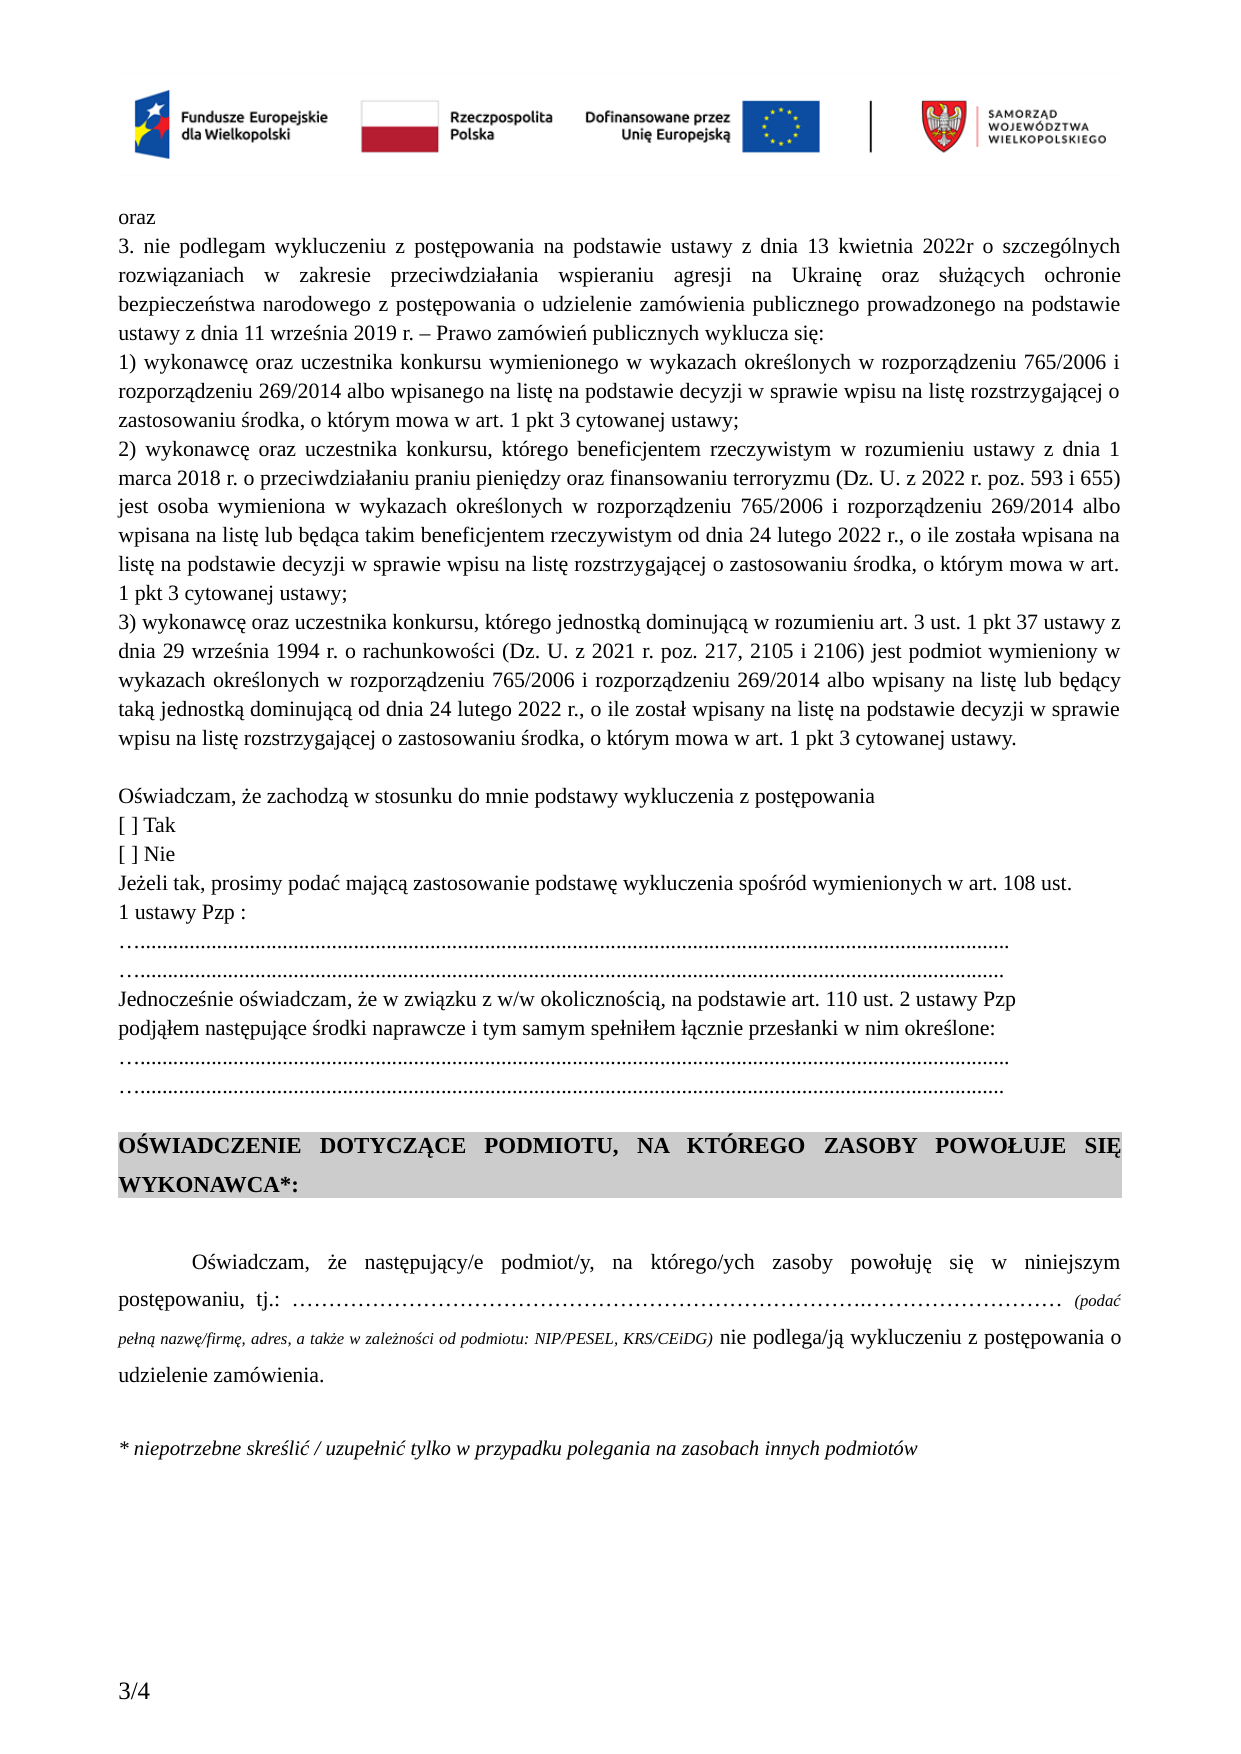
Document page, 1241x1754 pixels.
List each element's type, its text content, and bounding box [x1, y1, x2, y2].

text …............................................................................................................................................................... [118, 928, 1122, 953]
text Jednocześnie oświadczam, że w związku z w/w okolicznością, na podstawie art. 110 ust. 2 ustawy Pzp [118, 986, 1122, 1011]
text 1 ustawy Pzp : [118, 899, 1122, 924]
text 1) wykonawcę oraz uczestnika konkursu wymienionego w wykazach określonych w rozporządzeniu 765/2006 i rozporządzeniu 269/2014 albo wpisanego na listę na podstawie decyzji w sprawie wpisu na listę rozstrzygającej o zastosowaniu środka, o którym mowa w art. 1 pkt 3 cytowanej ustawy; [118, 349, 1122, 432]
text [ ] Nie [118, 841, 1122, 866]
text 3) wykonawcę oraz uczestnika konkursu, którego jednostką dominującą w rozumieniu art. 3 ust. 1 pkt 37 ustawy z dnia 29 września 1994 r. o rachunkowości (Dz. U. z 2021 r. poz. 217, 2105 i 2106) jest podmiot wymieniony w wykazach określonych w rozporządzeniu 765/2006 i rozporządzeniu 269/2014 albo wpisany na listę lub będący taką jednostką dominującą od dnia 24 lutego 2022 r., o ile został wpisany na listę na podstawie decyzji w sprawie wpisu na listę rozstrzygającej o zastosowaniu środka, o którym mowa w art. 1 pkt 3 cytowanej ustawy. [118, 609, 1122, 750]
text podjąłem następujące środki naprawcze i tym samym spełniłem łącznie przesłanki w nim określone: [118, 1015, 1122, 1040]
text OŚWIADCZENIE DOTYCZĄCE PODMIOTU, NA KTÓREGO ZASOBY POWOŁUJE SIĘ WYKONAWCA*: [118, 1158, 1122, 1198]
text oraz [118, 204, 1122, 229]
text 2) wykonawcę oraz uczestnika konkursu, którego beneficjentem rzeczywistym w rozumieniu ustawy z dnia 1 marca 2018 r. o przeciwdziałaniu praniu pieniędzy oraz finansowaniu terroryzmu (Dz. U. z 2022 r. poz. 593 i 655) jest osoba wymieniona w wykazach określonych w rozporządzeniu 765/2006 i rozporządzeniu 269/2014 albo wpisana na listę lub będąca takim beneficjentem rzeczywistym od dnia 24 lutego 2022 r., o ile została wpisana na listę na podstawie decyzji w sprawie wpisu na listę rozstrzygającej o zastosowaniu środka, o którym mowa w art. 1 pkt 3 cytowanej ustawy; [118, 436, 1122, 606]
text * niepotrzebne skreślić / uzupełnić tylko w przypadku polegania na zasobach innych podmiotów [118, 1436, 1122, 1460]
text ….............................................................................................................................................................. [118, 1073, 1122, 1098]
text [ ] Tak [118, 812, 1122, 837]
text Oświadczam, że zachodzą w stosunku do mnie podstawy wykluczenia z postępowania [118, 783, 1122, 808]
text 3. nie podlegam wykluczeniu z postępowania na podstawie ustawy z dnia 13 kwietnia 2022r o szczególnych rozwiązaniach w zakresie przeciwdziałania wspieraniu agresji na Ukrainę oraz służących ochronie bezpieczeństwa narodowego z postępowania o udzielenie zamówienia publicznego prowadzonego na podstawie ustawy z dnia 11 września 2019 r. – Prawo zamówień publicznych wyklucza się: [118, 233, 1122, 345]
text ….............................................................................................................................................................. [118, 957, 1122, 982]
text Jeżeli tak, prosimy podać mającą zastosowanie podstawę wykluczenia spośród wymienionych w art. 108 ust. [118, 870, 1122, 895]
text Oświadczam, że następujący/e podmiot/y, na którego/ych zasoby powołuję się w niniejszym postępowaniu, tj.: …………………………………………………………………….……………………… (podać pełną nazwę/firmę, adres, a także w zależności od podmiotu: NIP/PESEL, KRS/CEiDG) nie podlega/ją wykluczeniu z postępowania o udzielenie zamówienia. [118, 1249, 1122, 1387]
text …............................................................................................................................................................... [118, 1044, 1122, 1069]
